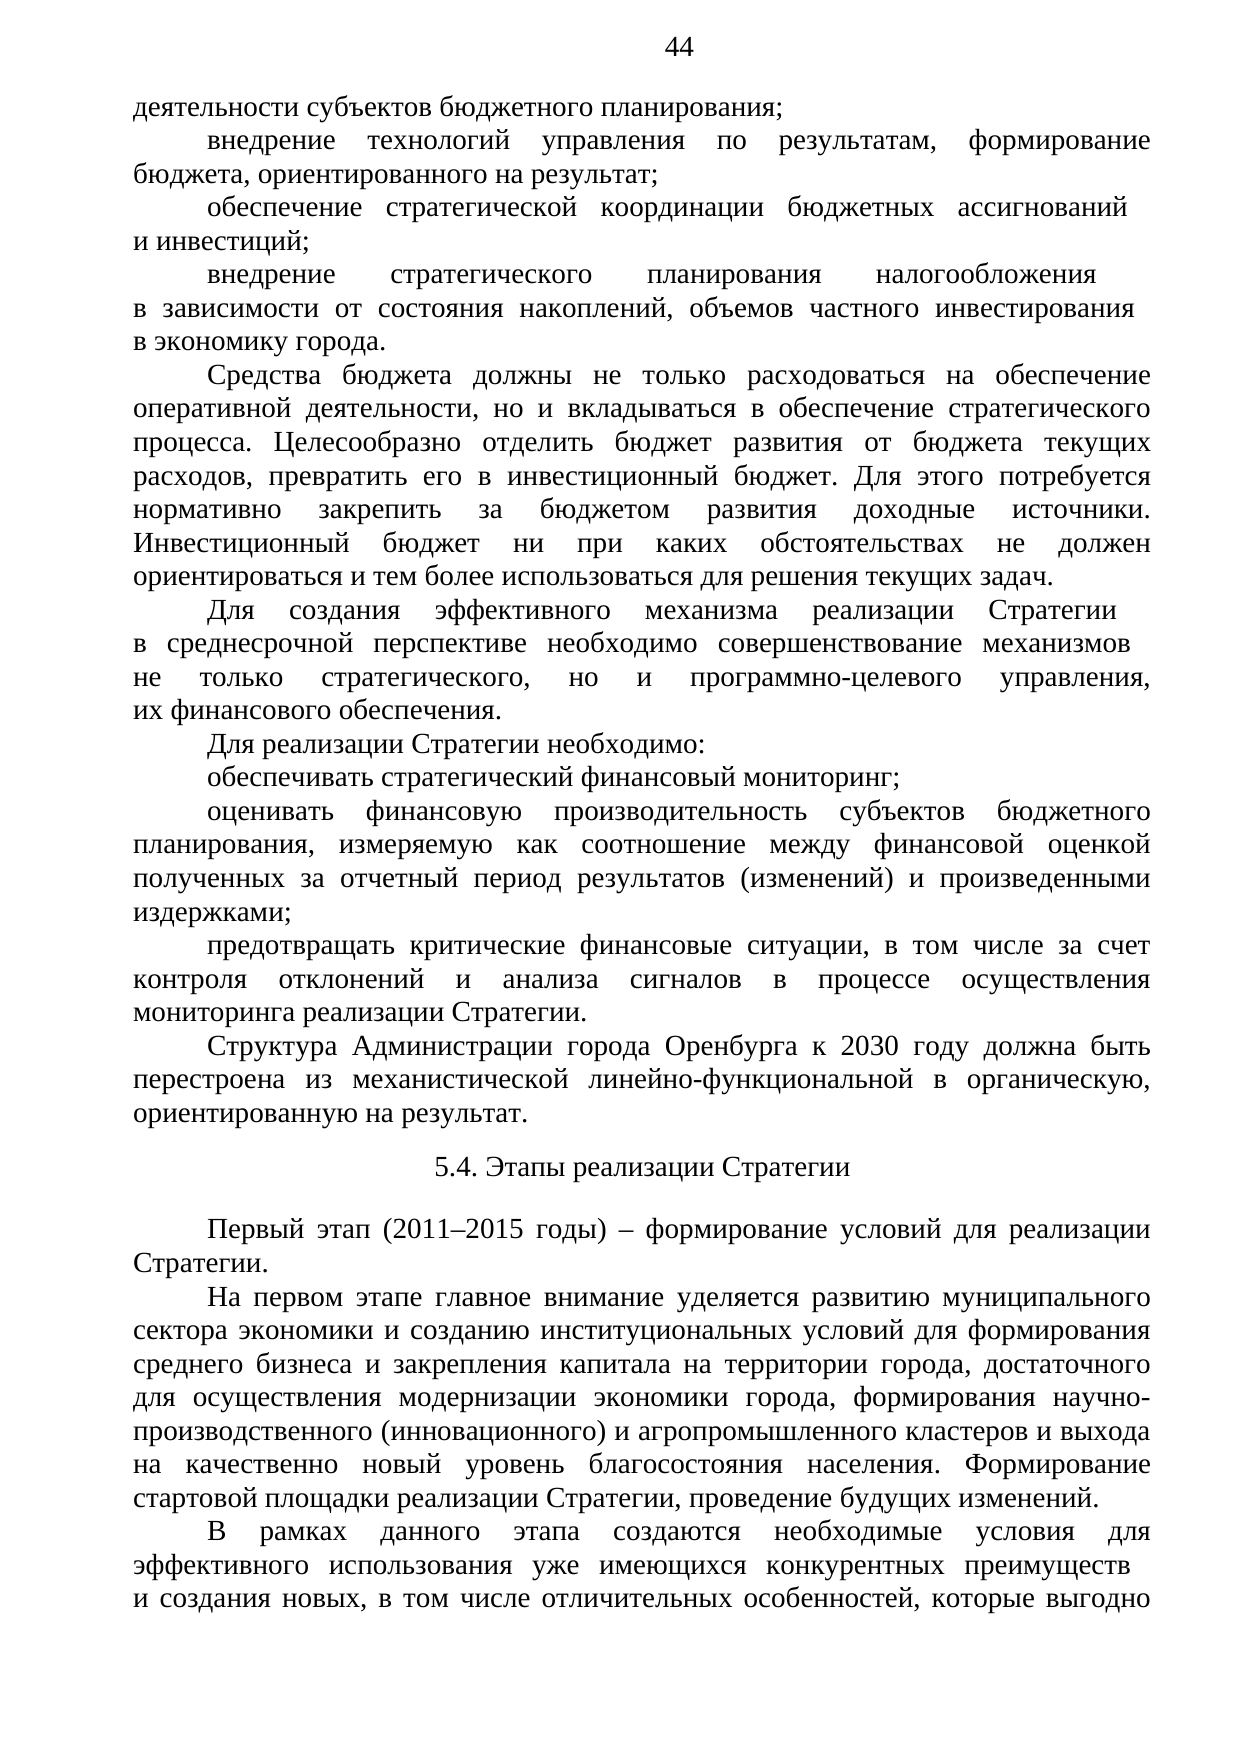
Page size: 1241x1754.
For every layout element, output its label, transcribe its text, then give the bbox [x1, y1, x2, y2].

text Структура Администрации города Оренбурга к 2030 году должна быть перестроена из механистической линейно-функциональной в органическую, ориентированную на результат. [133, 1028, 1152, 1128]
text Для создания эффективного механизма реализации Стратегии в среднесрочной перспективе необходимо совершенствование механизмов не только стратегического, но и программно-целевого управления, их финансового обеспечения. [133, 592, 1152, 726]
subtitle 5.4. Этапы реализации Стратегии [133, 1149, 1152, 1183]
text внедрение технологий управления по результатам, формирование бюджета, ориентированного на результат; [133, 122, 1152, 189]
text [133, 89, 1152, 122]
text Для реализации Стратегии необходимо: [133, 726, 1152, 759]
text Средства бюджета должны не только расходоваться на обеспечение оперативной деятельности, но и вкладываться в обеспечение стратегического процесса. Целесообразно отделить бюджет развития от бюджета текущих расходов, превратить его в инвестиционный бюджет. Для этого потребуется нормативно закрепить за бюджетом развития доходные источники. Инвестиционный бюджет ни при каких обстоятельствах не должен ориентироваться и тем более использоваться для решения текущих задач. [133, 357, 1152, 592]
text обеспечение стратегической координации бюджетных ассигнований и инвестиций; [133, 189, 1152, 256]
text Первый этап (2011–2015 годы) – формирование условий для реализации Стратегии. [133, 1212, 1152, 1279]
text обеспечивать стратегический финансовый мониторинг; [133, 759, 1152, 793]
text оценивать финансовую производительность субъектов бюджетного планирования, измеряемую как соотношение между финансовой оценкой полученных за отчетный период результатов (изменений) и произведенными издержками; [133, 793, 1152, 927]
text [133, 1513, 1152, 1614]
text внедрение стратегического планирования налогообложения в зависимости от состояния накоплений, объемов частного инвестирования в экономику города. [133, 256, 1152, 357]
text предотвращать критические финансовые ситуации, в том числе за счет контроля отклонений и анализа сигналов в процессе осуществления мониторинга реализации Стратегии. [133, 927, 1152, 1028]
text На первом этапе главное внимание уделяется развитию муниципального сектора экономики и созданию институциональных условий для формирования среднего бизнеса и закрепления капитала на территории города, достаточного для осуществления модернизации экономики города, формирования научно-производственного (инновационного) и агропромышленного кластеров и выхода на качественно новый уровень благосостояния населения. Формирование стартовой площадки реализации Стратегии, проведение будущих изменений. [133, 1279, 1152, 1513]
